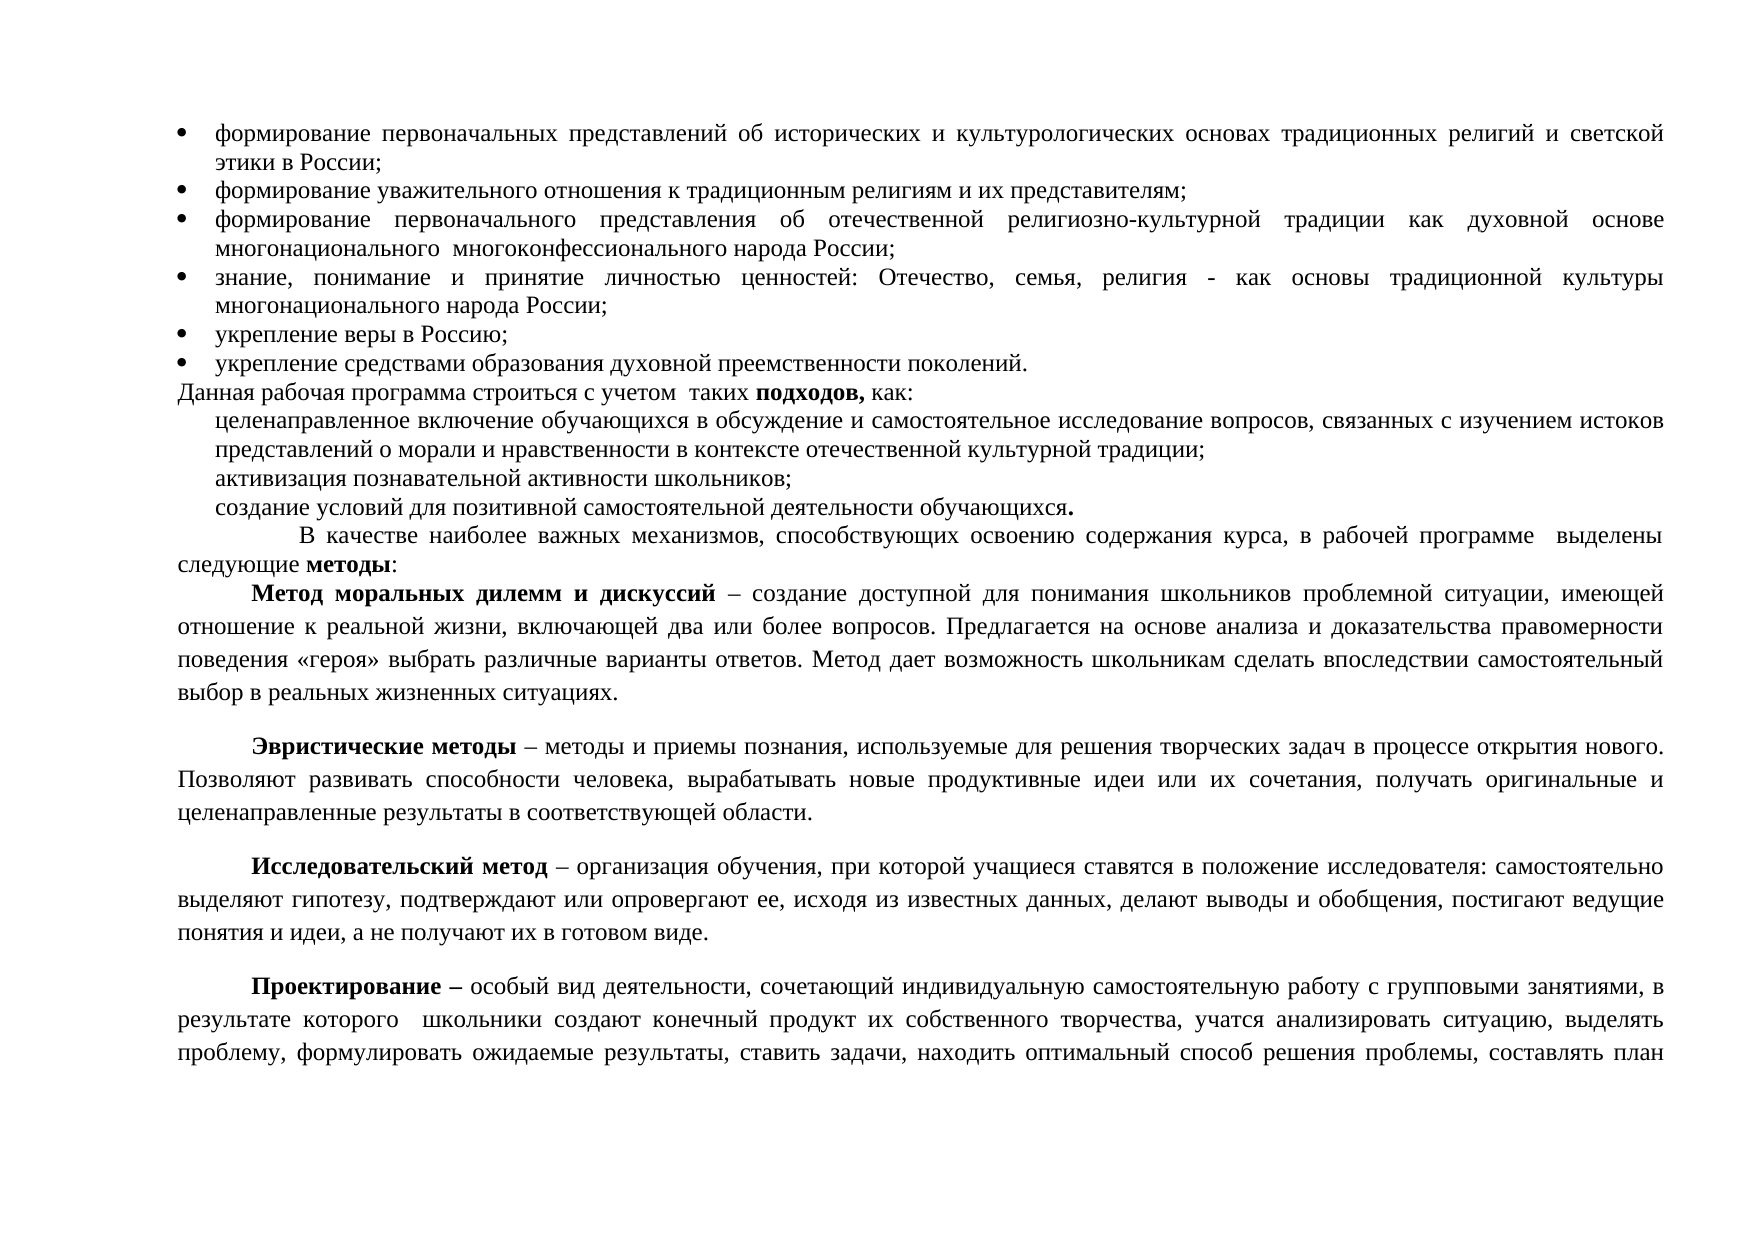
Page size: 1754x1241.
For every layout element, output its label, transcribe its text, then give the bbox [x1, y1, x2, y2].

text активизация познавательной активности школьников; [215, 463, 1665, 492]
list укрепление средствами образования духовной преемственности поколений. [177, 348, 1665, 377]
text Данная рабочая программа строиться с учетом таких подходов, как: [177, 377, 1665, 406]
text целенаправленное включение обучающихся в обсуждение и самостоятельное исследование вопросов, связанных с изучением истоков представлений о морали и нравственности в контексте отечественной культурной традиции; [215, 406, 1665, 463]
text Исследовательский метод – организация обучения, при которой учащиеся ставятся в положение исследователя: самостоятельно выделяют гипотезу, подтверждают или опровергают ее, исходя из известных данных, делают выводы и обобщения, постигают ведущие понятия и идеи, а не получают их в готовом виде. [177, 851, 1665, 946]
text Эвристические методы – методы и приемы познания, используемые для решения творческих задач в процессе открытия нового. Позволяют развивать способности человека, вырабатывать новые продуктивные идеи или их сочетания, получать оригинальные и целенаправленные результаты в соответствующей области. [177, 731, 1665, 826]
list знание, понимание и принятие личностью ценностей: Отечество, семья, религия - как основы традиционной культуры многонационального народа России; [177, 262, 1665, 319]
list укрепление веры в Россию; [177, 319, 1665, 348]
list формирование уважительного отношения к традиционным религиям и их представителям; [177, 176, 1665, 204]
list формирование первоначальных представлений об исторических и культурологических основах традиционных религий и светской этики в России; [177, 118, 1665, 176]
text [177, 971, 1665, 1066]
text Метод моральных дилемм и дискуссий – создание доступной для понимания школьников проблемной ситуации, имеющей отношение к реальной жизни, включающей два или более вопросов. Предлагается на основе анализа и доказательства правомерности поведения «героя» выбрать различные варианты ответов. Метод дает возможность школьникам сделать впоследствии самостоятельный выбор в реальных жизненных ситуациях. [177, 578, 1665, 706]
text создание условий для позитивной самостоятельной деятельности обучающихся. [215, 492, 1665, 521]
text В качестве наиболее важных механизмов, способствующих освоению содержания курса, в рабочей программе выделены следующие методы: [177, 521, 1665, 578]
list формирование первоначального представления об отечественной религиозно-культурной традиции как духовной основе многонационального многоконфессионального народа России; [177, 204, 1665, 262]
